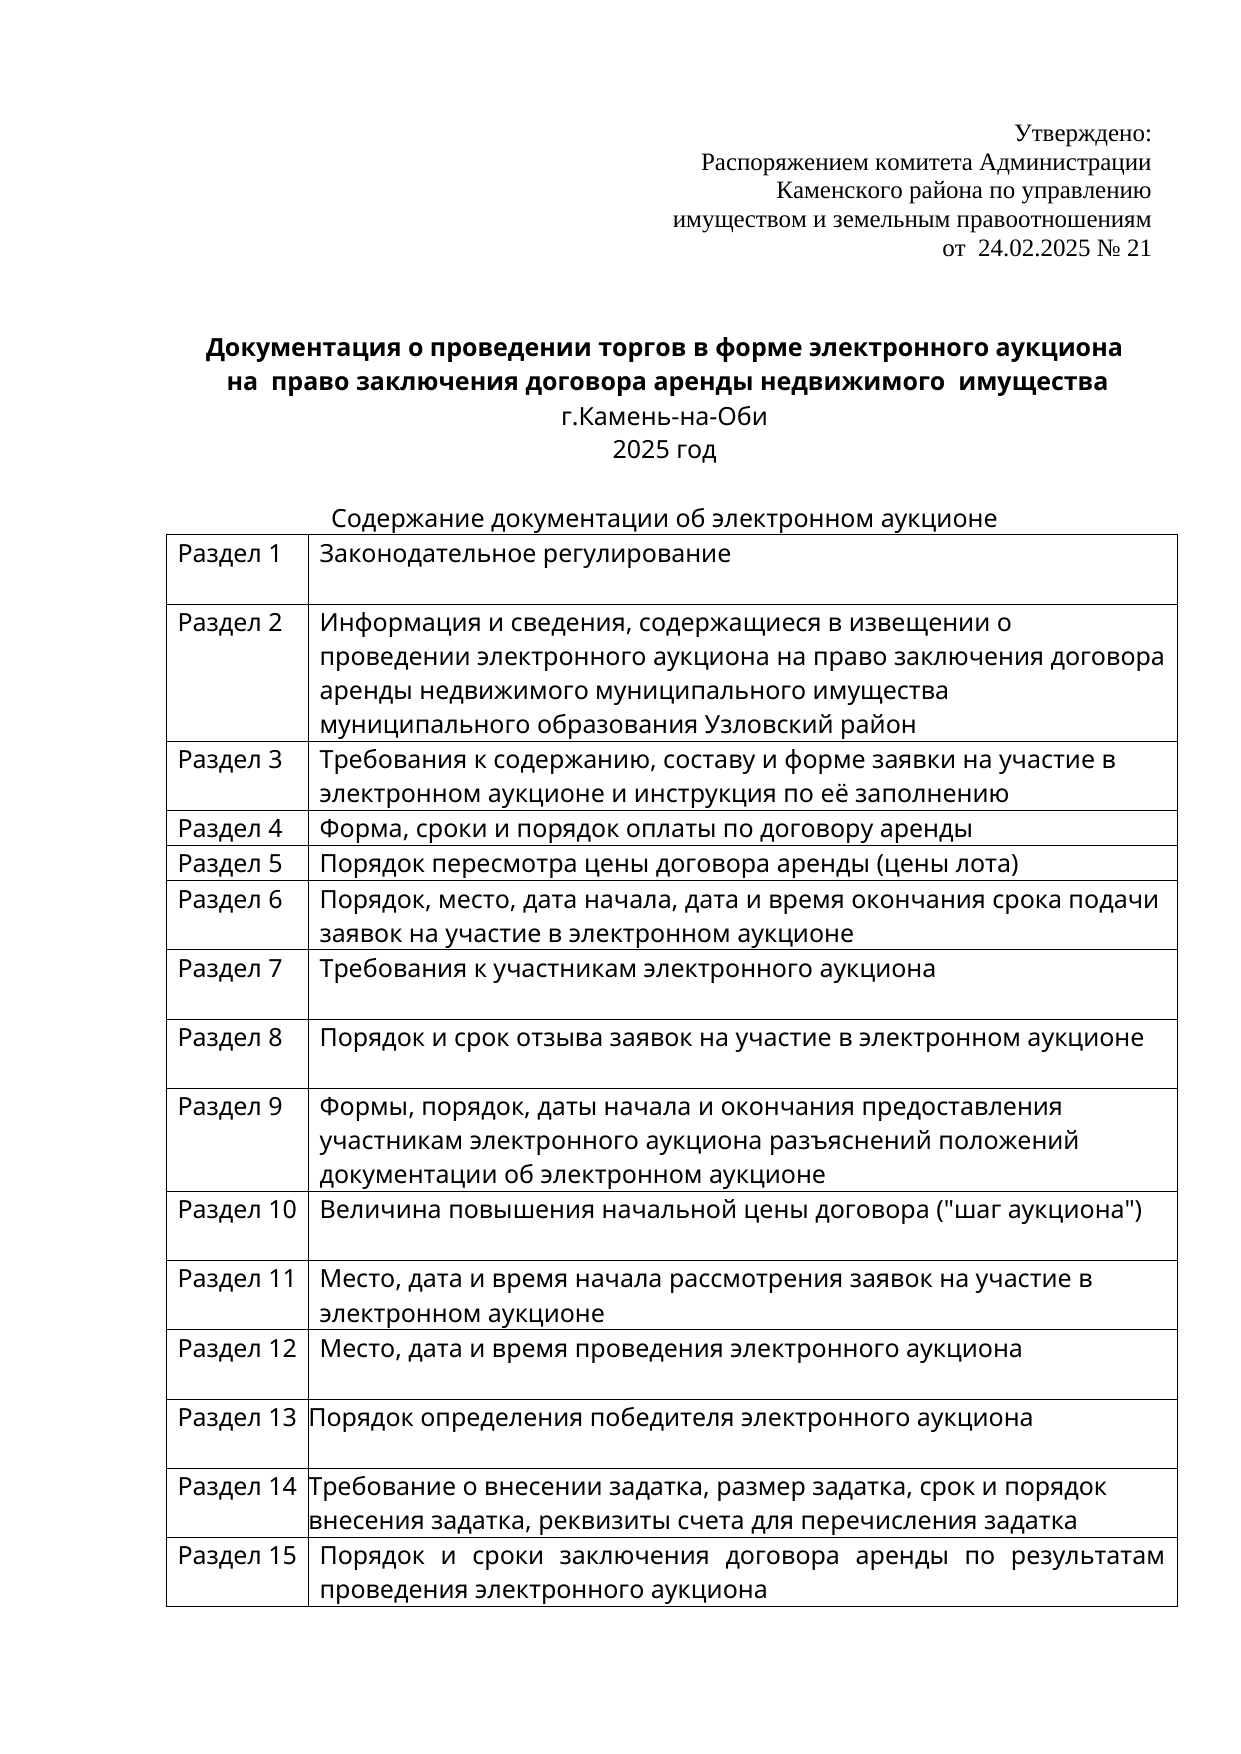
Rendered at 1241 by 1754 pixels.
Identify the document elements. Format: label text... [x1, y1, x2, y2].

table_cell Порядок и срок отзыва заявок на участие в электронном аукционе [309, 1020, 1177, 1088]
table_cell Раздел 10 [167, 1192, 308, 1260]
table_cell Раздел 11 [167, 1261, 308, 1329]
table_cell Раздел 9 [167, 1089, 308, 1191]
text Распоряжением комитета Администрации [177, 147, 1152, 176]
table_cell Раздел 8 [167, 1020, 308, 1088]
table_cell Порядок и сроки заключения договора аренды по результатам проведения электронного аукциона [309, 1538, 1177, 1606]
text Каменского района по управлению [177, 176, 1152, 204]
text Документация о проведении торгов в форме электронного аукциона [177, 330, 1152, 364]
table_cell Раздел 6 [167, 881, 308, 949]
text Содержание документации об электронном аукционе [177, 500, 1152, 534]
table_cell Требования к участникам электронного аукциона [309, 950, 1177, 1018]
text г.Камень-на-Оби [177, 398, 1152, 432]
text от 24.02.2025 № 21 [177, 233, 1152, 262]
text 2025 год [177, 432, 1152, 466]
table_cell Раздел 13 [167, 1400, 308, 1468]
table_cell Раздел 4 [167, 811, 308, 845]
table_cell Раздел 12 [167, 1330, 308, 1398]
table_cell Раздел 5 [167, 846, 308, 880]
table_cell Требования к содержанию, составу и форме заявки на участие в электронном аукционе и инструкция по её заполнению [309, 742, 1177, 810]
table_cell Величина повышения начальной цены договора ("шаг аукциона") [309, 1192, 1177, 1260]
table_header Законодательное регулирование [309, 535, 1177, 603]
table_cell Раздел 15 [167, 1538, 308, 1606]
table_cell Порядок определения победителя электронного аукциона [309, 1400, 1177, 1468]
text Утверждено: [177, 118, 1152, 147]
table_cell Порядок, место, дата начала, дата и время окончания срока подачи заявок на участие в электронном аукционе [309, 881, 1177, 949]
table_cell Раздел 3 [167, 742, 308, 810]
table_cell Форма, сроки и порядок оплаты по договору аренды [309, 811, 1177, 845]
table_cell Раздел 2 [167, 605, 308, 741]
table_cell Порядок пересмотра цены договора аренды (цены лота) [309, 846, 1177, 880]
table_cell Место, дата и время начала рассмотрения заявок на участие в электронном аукционе [309, 1261, 1177, 1329]
table_cell Формы, порядок, даты начала и окончания предоставления участникам электронного аукциона разъяснений положений документации об электронном аукционе [309, 1089, 1177, 1191]
table_header Раздел 1 [167, 535, 308, 603]
table_cell Требование о внесении задатка, размер задатка, срок и порядок внесения задатка, реквизиты счета для перечисления задатка [309, 1469, 1177, 1537]
table_cell Информация и сведения, содержащиеся в извещении о проведении электронного аукциона на право заключения договора аренды недвижимого муниципального имущества муниципального образования Узловский район [309, 605, 1177, 741]
table_cell Место, дата и время проведения электронного аукциона [309, 1330, 1177, 1398]
text на право заключения договора аренды недвижимого имущества [177, 364, 1152, 398]
text имуществом и земельным правоотношениям [177, 204, 1152, 233]
table_cell Раздел 7 [167, 950, 308, 1018]
